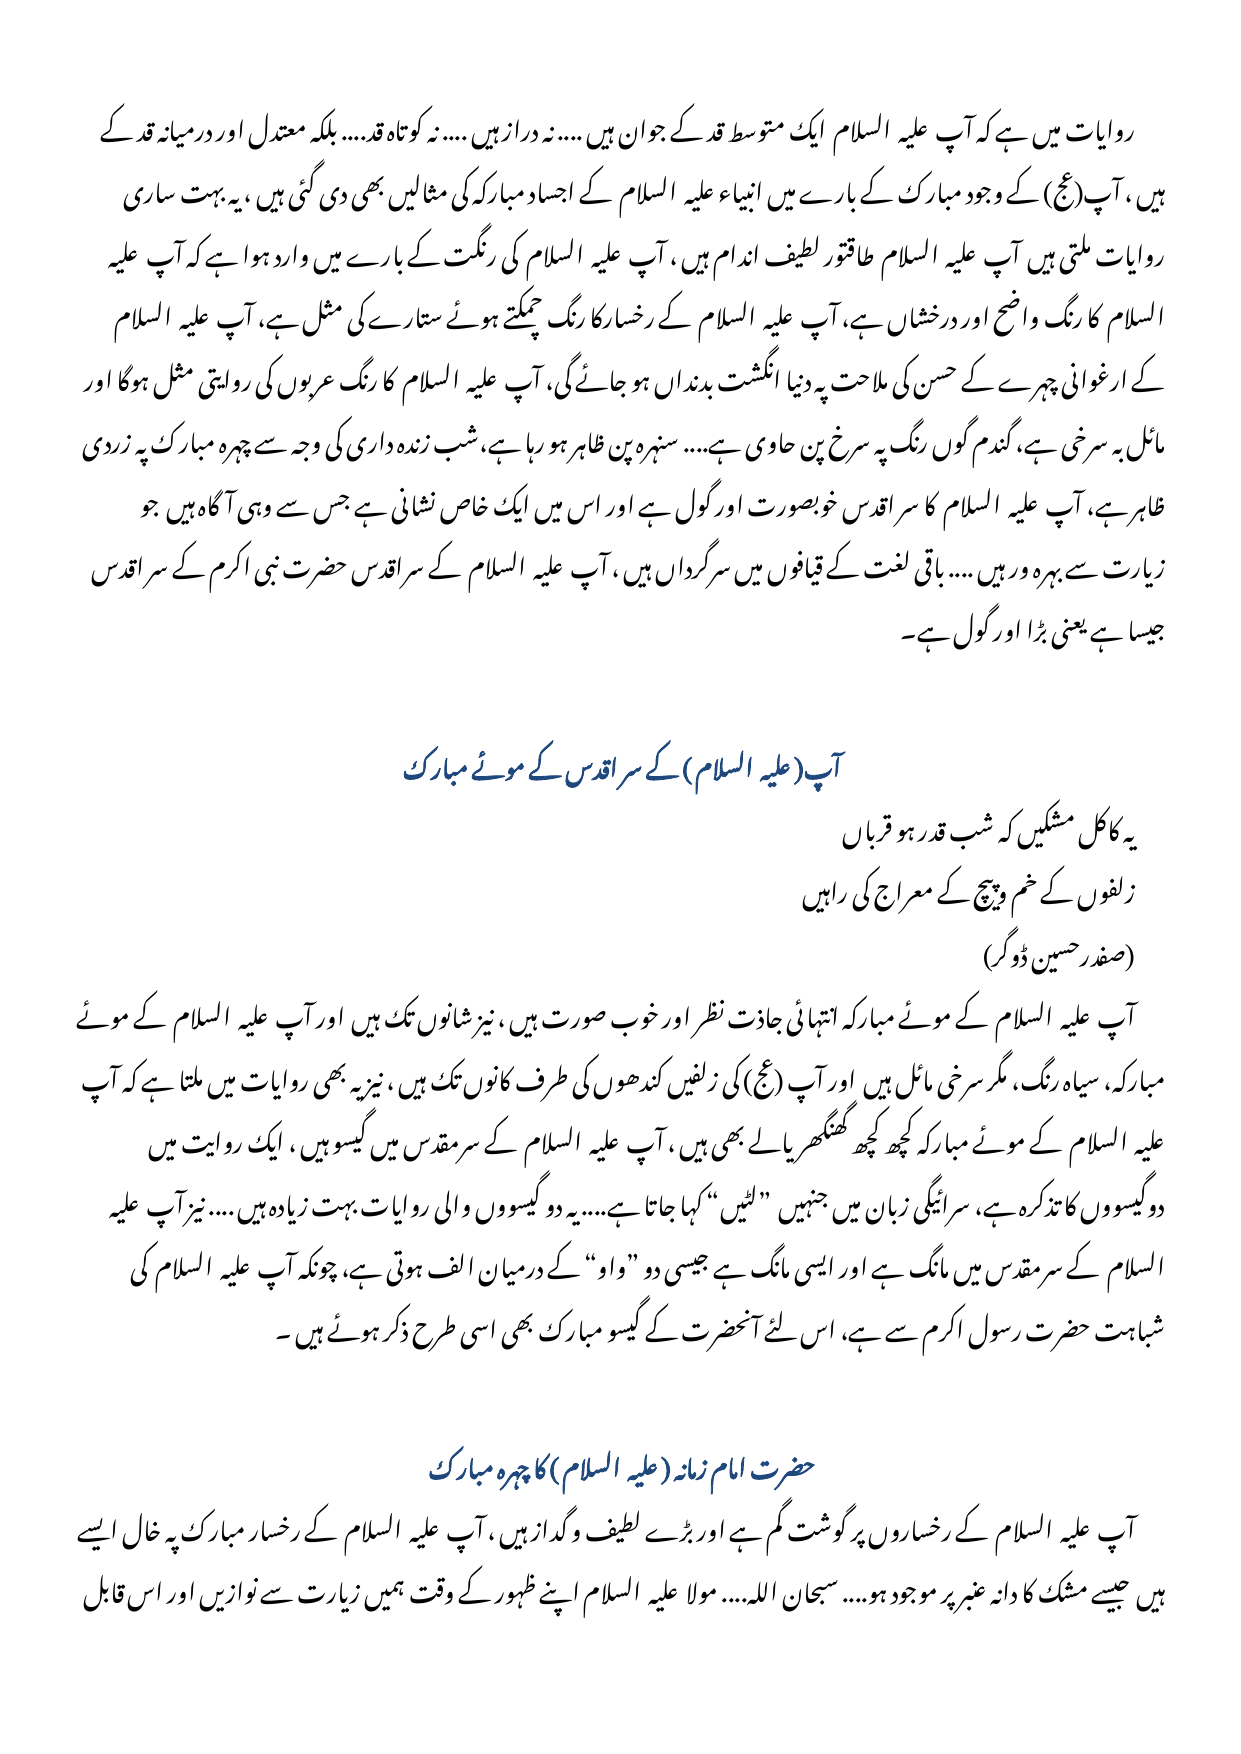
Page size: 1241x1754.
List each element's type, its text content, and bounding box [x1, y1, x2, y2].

subtitle آپ( علیہ السلام ) کے سر اقدس کے موئے مبارک [75, 731, 1165, 794]
subtitle حضرت امام زمانہ ( علیہ السلام ) کا چہرہ مبارک [75, 1431, 1165, 1494]
text یہ کاکل مشکیں کہ شب قدر ہو قرباں [75, 794, 1165, 856]
text (صفدرحسین ڈوگر) [75, 919, 1165, 981]
text زلفوں کے خم و پیچ کے معراج کی راہیں [75, 856, 1165, 919]
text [75, 1494, 1165, 1619]
text آپ علیہ السلام کے موئے مبارکہ انتہائی جاذت نظر اور خوب صورت ہیں ، نیز شانوں تک ہیں اور آپ علیہ السلام کے موئے مبارکہ، سیاہ رنگ، مگر سرخی مائل ہیں اور آپ (عج) کی زلفیں کندھوں کی طرف کانوں تک ہیں ، نیز یہ بھی روایات میں ملتا ہے کہ آپ علیہ السلام کے موئے مبارکہ کچھ کچھ گھنگھریالے بھی ہیں ، آپ علیہ السلام کے سرمقدس میں گیسو ہیں ، ایک روایت میں دوگیسووں کا تذکرہ ہے، سرائیگی زبان میں جنہیں ”لٹیں“ کہا جاتا ہے.... یہ دو گیسووں والی روایات بہت زیادہ ہیں .... نیز آپ علیہ السلام کے سرمقدس میں مانگ ہے اور ایسی مانگ ہے جیسی دو ”واو“ کے درمیان الف ہوتی ہے، چونکہ آپ علیہ السلام کی شباہت حضرت رسول اکرم سے ہے، اس لئے آنحضرت کے گیسو مبارک بھی اسی طرح ذکر ہوئے ہیں ۔ [75, 981, 1165, 1356]
text روایات میں ہے کہ آپ علیہ السلام ایک متوسط قد کے جوان ہیں .... نہ دراز ہیں .... نہ کوتاہ قد.... بلکہ معتدل اور درمیانہ قد کے ہیں ، آپ(عج) کے وجود مبارک کے بارے میں انبیاء علیہ السلام کے اجساد مبارکہ کی مثالیں بھی دی گئی ہیں ، یہ بہت ساری روایات ملتی ہیں آپ علیہ السلام طاقتور لطیف اندام ہیں ، آپ علیہ السلام کی رنگت کے بارے میں وارد ہوا ہے کہ آپ علیہ السلام کا رنگ واضح اور درخشاں ہے، آپ علیہ السلام کے رخسارکا رنگ چمکتے ہوئے ستارے کی مثل ہے، آپ علیہ السلام کے ارغوانی چہرے کے حسن کی ملاحت پہ دنیا انگشت بدنداں ہو جائے گی، آپ علیہ السلام کا رنگ عربوں کی روایتی مثل ہوگا اور مائل بہ سرخی ہے، گندم گوں رنگ پہ سرخ پن حاوی ہے.... سنہرہ پن ظاہر ہو رہا ہے،شب زندہ داری کی وجہ سے چہرہ مبارک پہ زردی ظاہر ہے، آپ علیہ السلام کا سر اقدس خوبصورت اور گول ہے اور اس میں ایک خاص نشانی ہے جس سے وہی آگاہ ہیں جو زیارت سے بہرہ ور ہیں .... باقی لغت کے قیافوں میں سرگرداں ہیں ، آپ علیہ السلام کے سراقدس حضرت نبی اکرم کے سر اقدس جیسا ہے یعنی بڑا اور گول ہے۔ [75, 94, 1165, 656]
